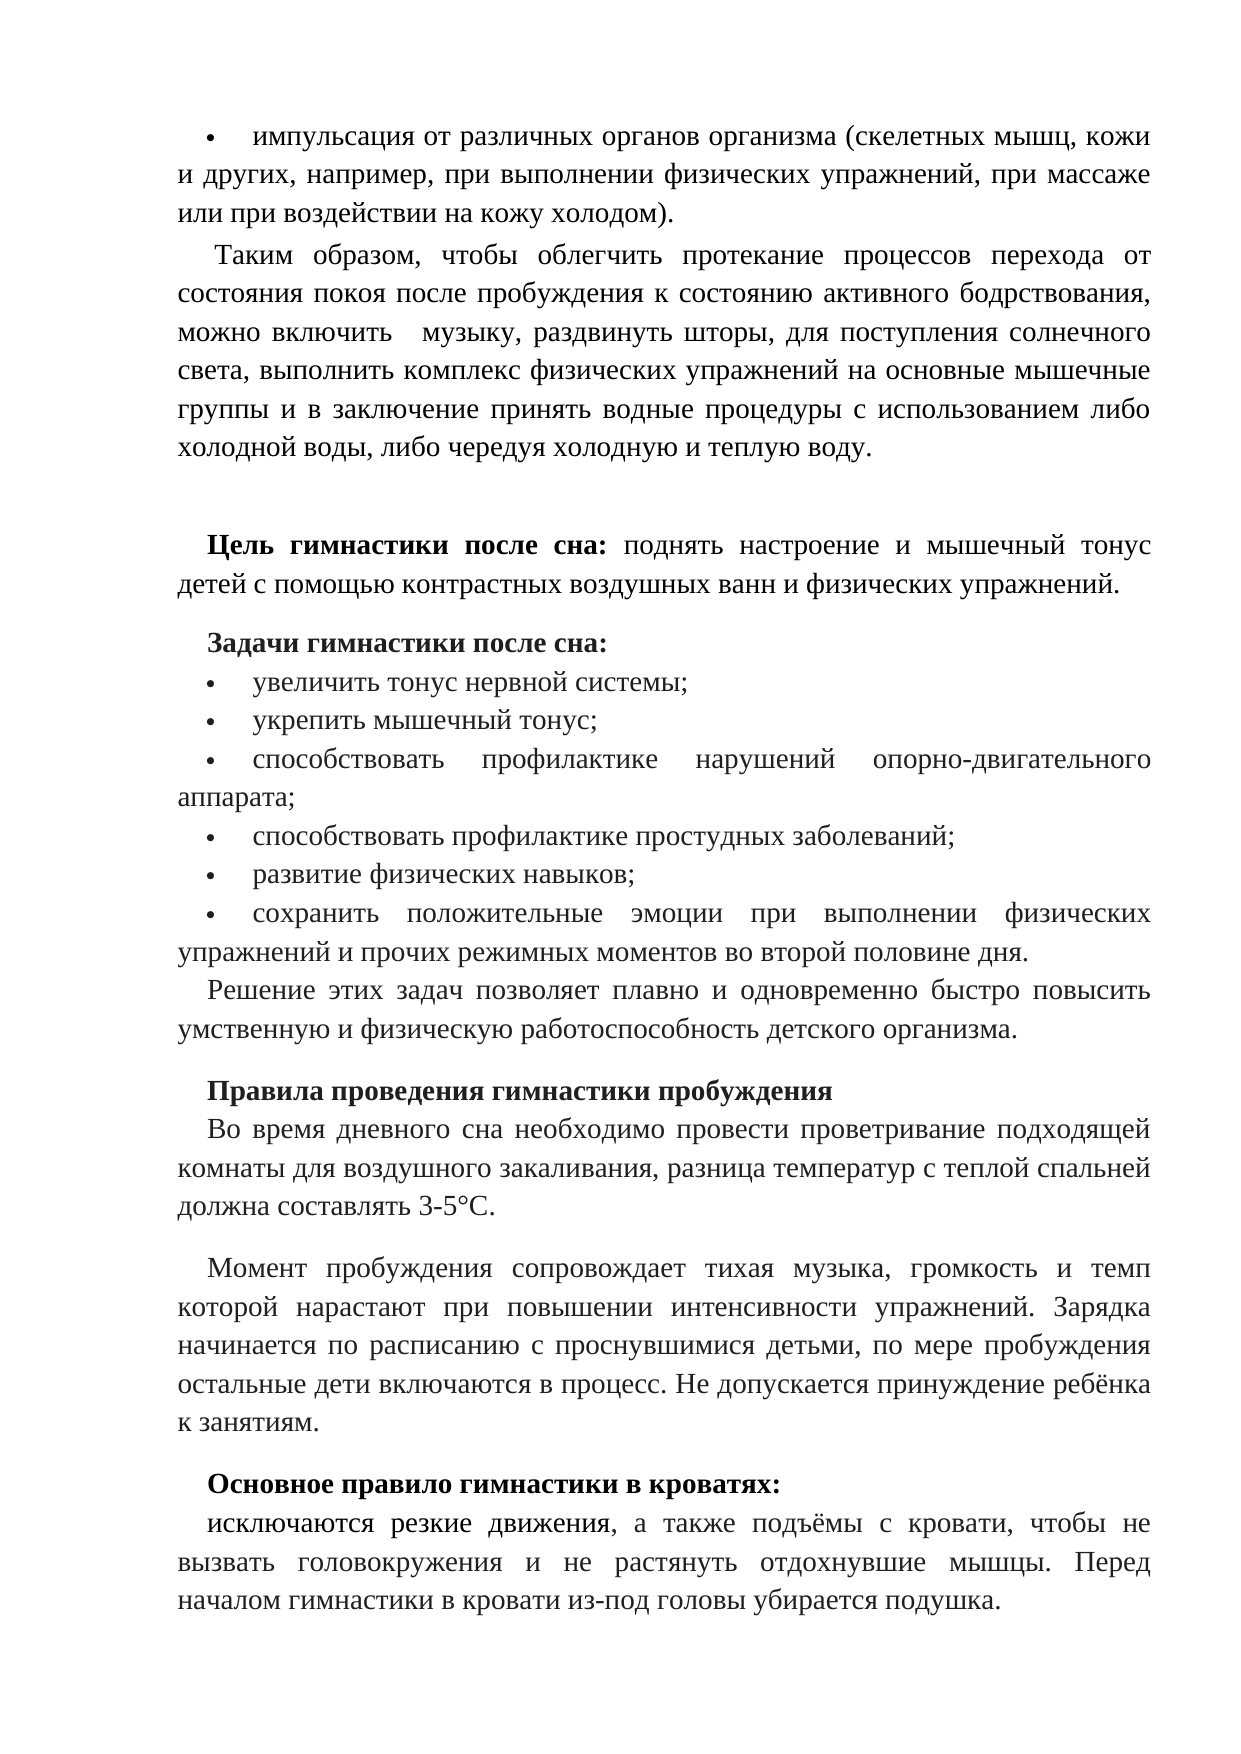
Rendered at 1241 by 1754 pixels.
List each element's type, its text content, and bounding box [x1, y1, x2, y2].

list сохранить положительные эмоции при выполнении физических упражнений и прочих режимных моментов во второй половине дня. [177, 895, 1152, 967]
list увеличить тонус нервной системы; [177, 664, 1152, 697]
list способствовать профилактике нарушений опорно-двигательного аппарата; [177, 741, 1152, 813]
list импульсация от различных органов организма (скелетных мышц, кожи и других, например, при выполнении физических упражнений, при массаже или при воздействии на кожу холодом). [177, 118, 1152, 229]
text Правила проведения гимнастики пробуждения [177, 1073, 1152, 1106]
text Цель гимнастики после сна: поднять настроение и мышечный тонус детей с помощью контрастных воздушных ванн и физических упражнений. [177, 527, 1152, 599]
text исключаются резкие движения, а также подъёмы с кровати, чтобы не вызвать головокружения и не растянуть отдохнувшие мышцы. Перед началом гимнастики в кровати из-под головы убирается подушка. [177, 1505, 1152, 1616]
list развитие физических навыков; [177, 857, 1152, 890]
list способствовать профилактике простудных заболеваний; [177, 818, 1152, 852]
text Момент пробуждения сопровождает тихая музыка, громкость и темп которой нарастают при повышении интенсивности упражнений. Зарядка начинается по расписанию с проснувшимися детьми, по мере пробуждения остальные дети включаются в процесс. Не допускается принуждение ребёнка к занятиям. [177, 1250, 1152, 1438]
text Во время дневного сна необходимо провести проветривание подходящей комнаты для воздушного закаливания, разница температур с теплой спальней должна составлять 3-5°С. [177, 1111, 1152, 1222]
list укрепить мышечный тонус; [177, 702, 1152, 736]
text Задачи гимнастики после сна: [177, 625, 1152, 659]
text Таким образом, чтобы облегчить протекание процессов перехода от состояния покоя после пробуждения к состоянию активного бодрствования, можно включить музыку, раздвинуть шторы, для поступления солнечного света, выполнить комплекс физических упражнений на основные мышечные группы и в заключение принять водные процедуры с использованием либо холодной воды, либо чередуя холодную и теплую воду. [177, 237, 1152, 463]
text Основное правило гимнастики в кроватях: [177, 1467, 1152, 1500]
text Решение этих задач позволяет плавно и одновременно быстро повысить умственную и физическую работоспособность детского организма. [177, 972, 1152, 1044]
